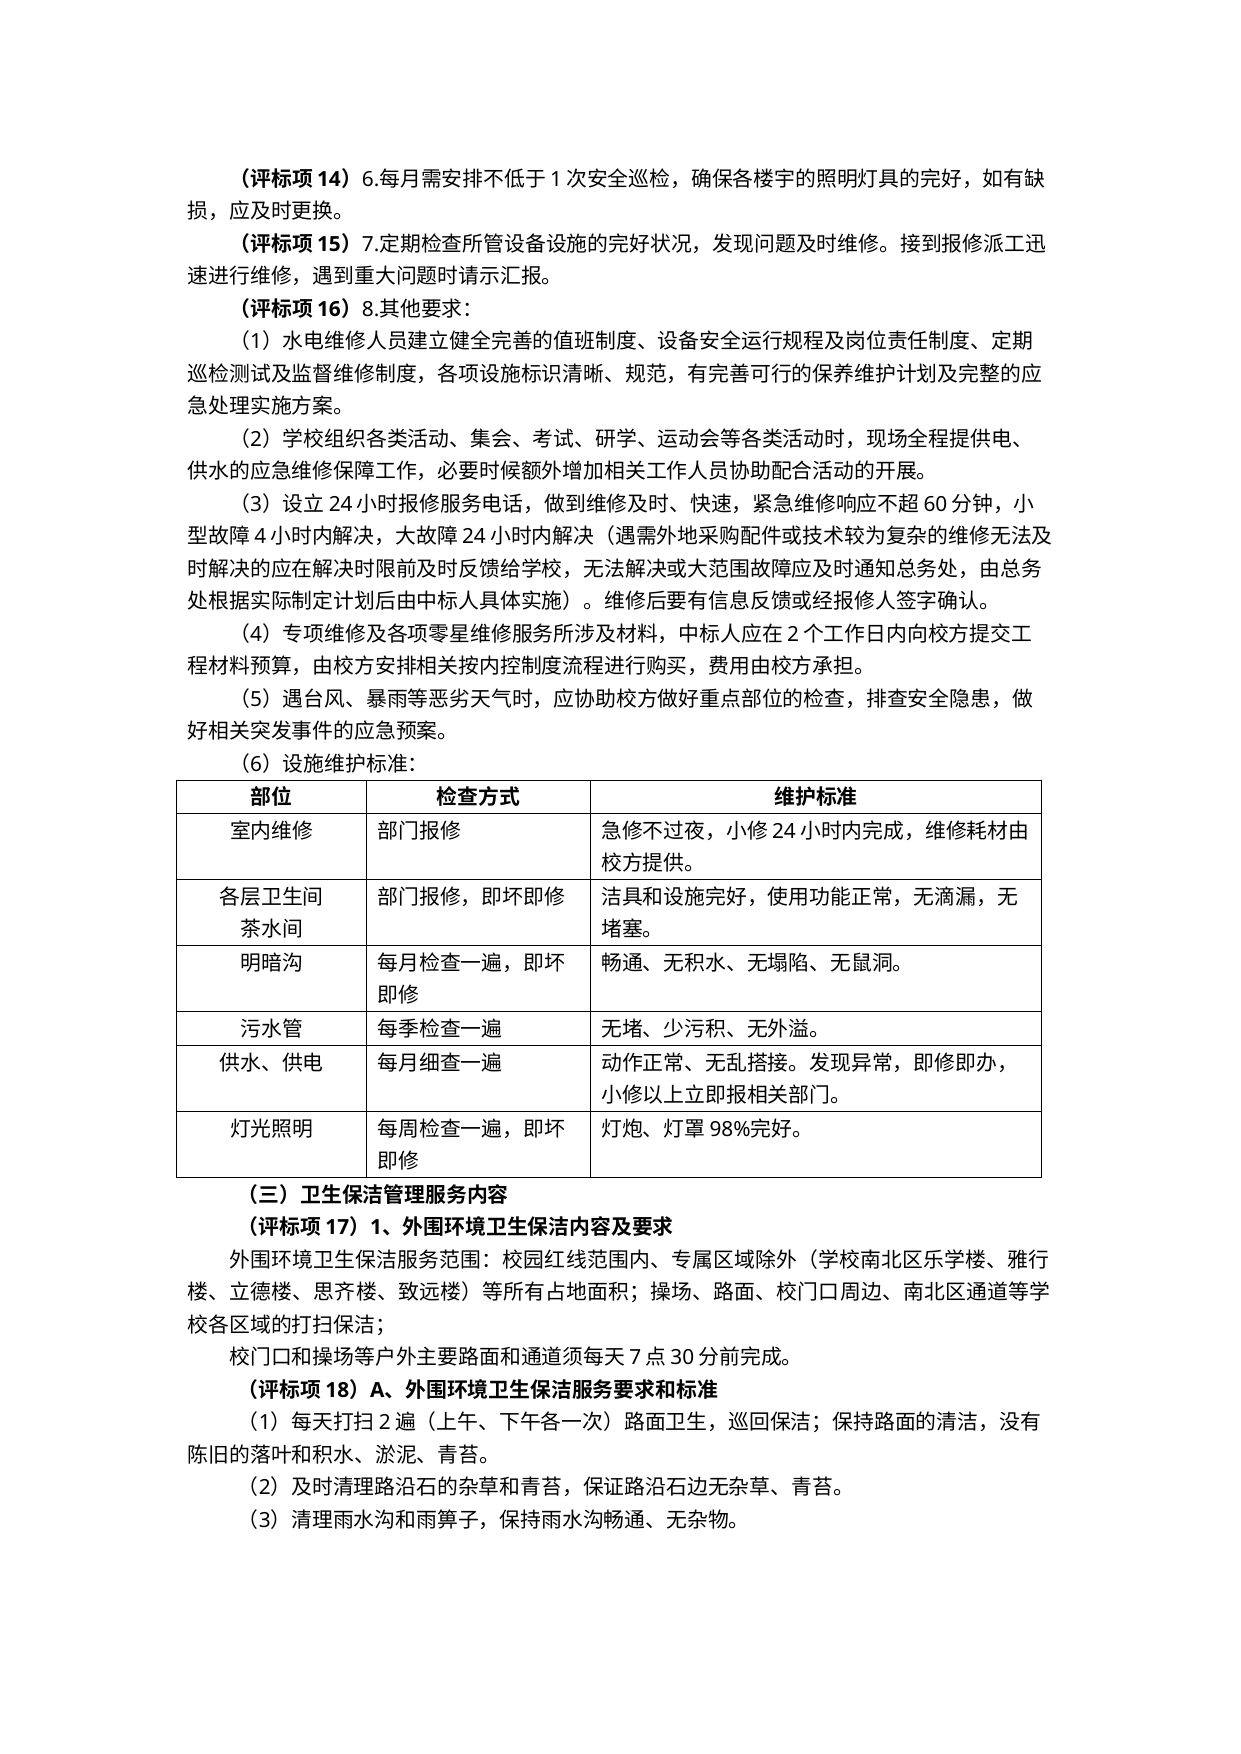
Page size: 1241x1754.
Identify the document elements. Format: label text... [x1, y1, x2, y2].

text （6）设施维护标准： [187, 747, 1053, 779]
text （评标项16）8.其他要求： [187, 292, 1053, 324]
table_cell 动作正常、无乱搭接。发现异常，即修即办，小修以上立即报相关部门。 [591, 1046, 1041, 1111]
text （三）卫生保洁管理服务内容 [187, 1178, 1053, 1210]
table_header 检查方式 [367, 781, 590, 813]
table_cell 洁具和设施完好，使用功能正常，无滴漏，无堵塞。 [591, 880, 1041, 945]
text （评标项15）7.定期检查所管设备设施的完好状况，发现问题及时维修。接到报修派工迅速进行维修，遇到重大问题时请示汇报。 [187, 227, 1053, 292]
table_cell 每季检查一遍 [367, 1012, 590, 1045]
table_cell 每周检查一遍，即坏即修 [367, 1112, 590, 1177]
text （评标项14）6.每月需安排不低于1次安全巡检，确保各楼宇的照明灯具的完好，如有缺损，应及时更换。 [187, 162, 1053, 227]
text （2）学校组织各类活动、集会、考试、研学、运动会等各类活动时，现场全程提供电、供水的应急维修保障工作，必要时候额外增加相关工作人员协助配合活动的开展。 [187, 422, 1053, 487]
text （2）及时清理路沿石的杂草和青苔，保证路沿石边无杂草、青苔。 [187, 1470, 1053, 1503]
table_cell 每月细查一遍 [367, 1046, 590, 1111]
table_header 部位 [177, 781, 366, 813]
table_cell 急修不过夜，小修24小时内完成，维修耗材由校方提供。 [591, 814, 1041, 879]
table_cell 部门报修 [367, 814, 590, 879]
text （1）每天打扫2遍（上午、下午各一次）路面卫生，巡回保洁；保持路面的清洁，没有陈旧的落叶和积水、淤泥、青苔。 [187, 1405, 1053, 1470]
text （5）遇台风、暴雨等恶劣天气时，应协助校方做好重点部位的检查，排查安全隐患，做好相关突发事件的应急预案。 [187, 682, 1053, 747]
text （3）设立24小时报修服务电话，做到维修及时、快速，紧急维修响应不超60分钟，小型故障4小时内解决，大故障24小时内解决（遇需外地采购配件或技术较为复杂的维修无法及时解决的应在解决时限前及时反馈给学校，无法解决或大范围故障应及时通知总务处，由总务处根据实际制定计划后由中标人具体实施）。维修后要有信息反馈或经报修人签字确认。 [187, 487, 1053, 617]
text 外围环境卫生保洁服务范围：校园红线范围内、专属区域除外（学校南北区乐学楼、雅行楼、立德楼、思齐楼、致远楼）等所有占地面积；操场、路面、校门口周边、南北区通道等学校各区域的打扫保洁； [187, 1243, 1053, 1340]
text （3）清理雨水沟和雨箅子，保持雨水沟畅通、无杂物。 [187, 1503, 1053, 1535]
table_cell 灯光照明 [177, 1112, 366, 1177]
table_cell 无堵、少污积、无外溢。 [591, 1012, 1041, 1045]
table_cell 污水管 [177, 1012, 366, 1045]
table_cell 每月检查一遍，即坏即修 [367, 946, 590, 1011]
table_header 维护标准 [591, 781, 1041, 813]
table_cell 灯炮、灯罩98%完好。 [591, 1112, 1041, 1177]
text 校门口和操场等户外主要路面和通道须每天7点30分前完成。 [187, 1340, 1053, 1373]
table_cell 供水、供电 [177, 1046, 366, 1111]
table_cell 畅通、无积水、无塌陷、无鼠洞。 [591, 946, 1041, 1011]
text （1）水电维修人员建立健全完善的值班制度、设备安全运行规程及岗位责任制度、定期巡检测试及监督维修制度，各项设施标识清晰、规范，有完善可行的保养维护计划及完整的应急处理实施方案。 [187, 324, 1053, 422]
table_cell 室内维修 [177, 814, 366, 879]
text （评标项18）A、外围环境卫生保洁服务要求和标准 [187, 1373, 1053, 1405]
table_cell 部门报修，即坏即修 [367, 880, 590, 945]
table_cell 各层卫生间 茶水间 [177, 880, 366, 945]
table_cell 明暗沟 [177, 946, 366, 1011]
text （评标项17）1、外围环境卫生保洁内容及要求 [187, 1210, 1053, 1243]
text （4）专项维修及各项零星维修服务所涉及材料，中标人应在2个工作日内向校方提交工程材料预算，由校方安排相关按内控制度流程进行购买，费用由校方承担。 [187, 617, 1053, 682]
